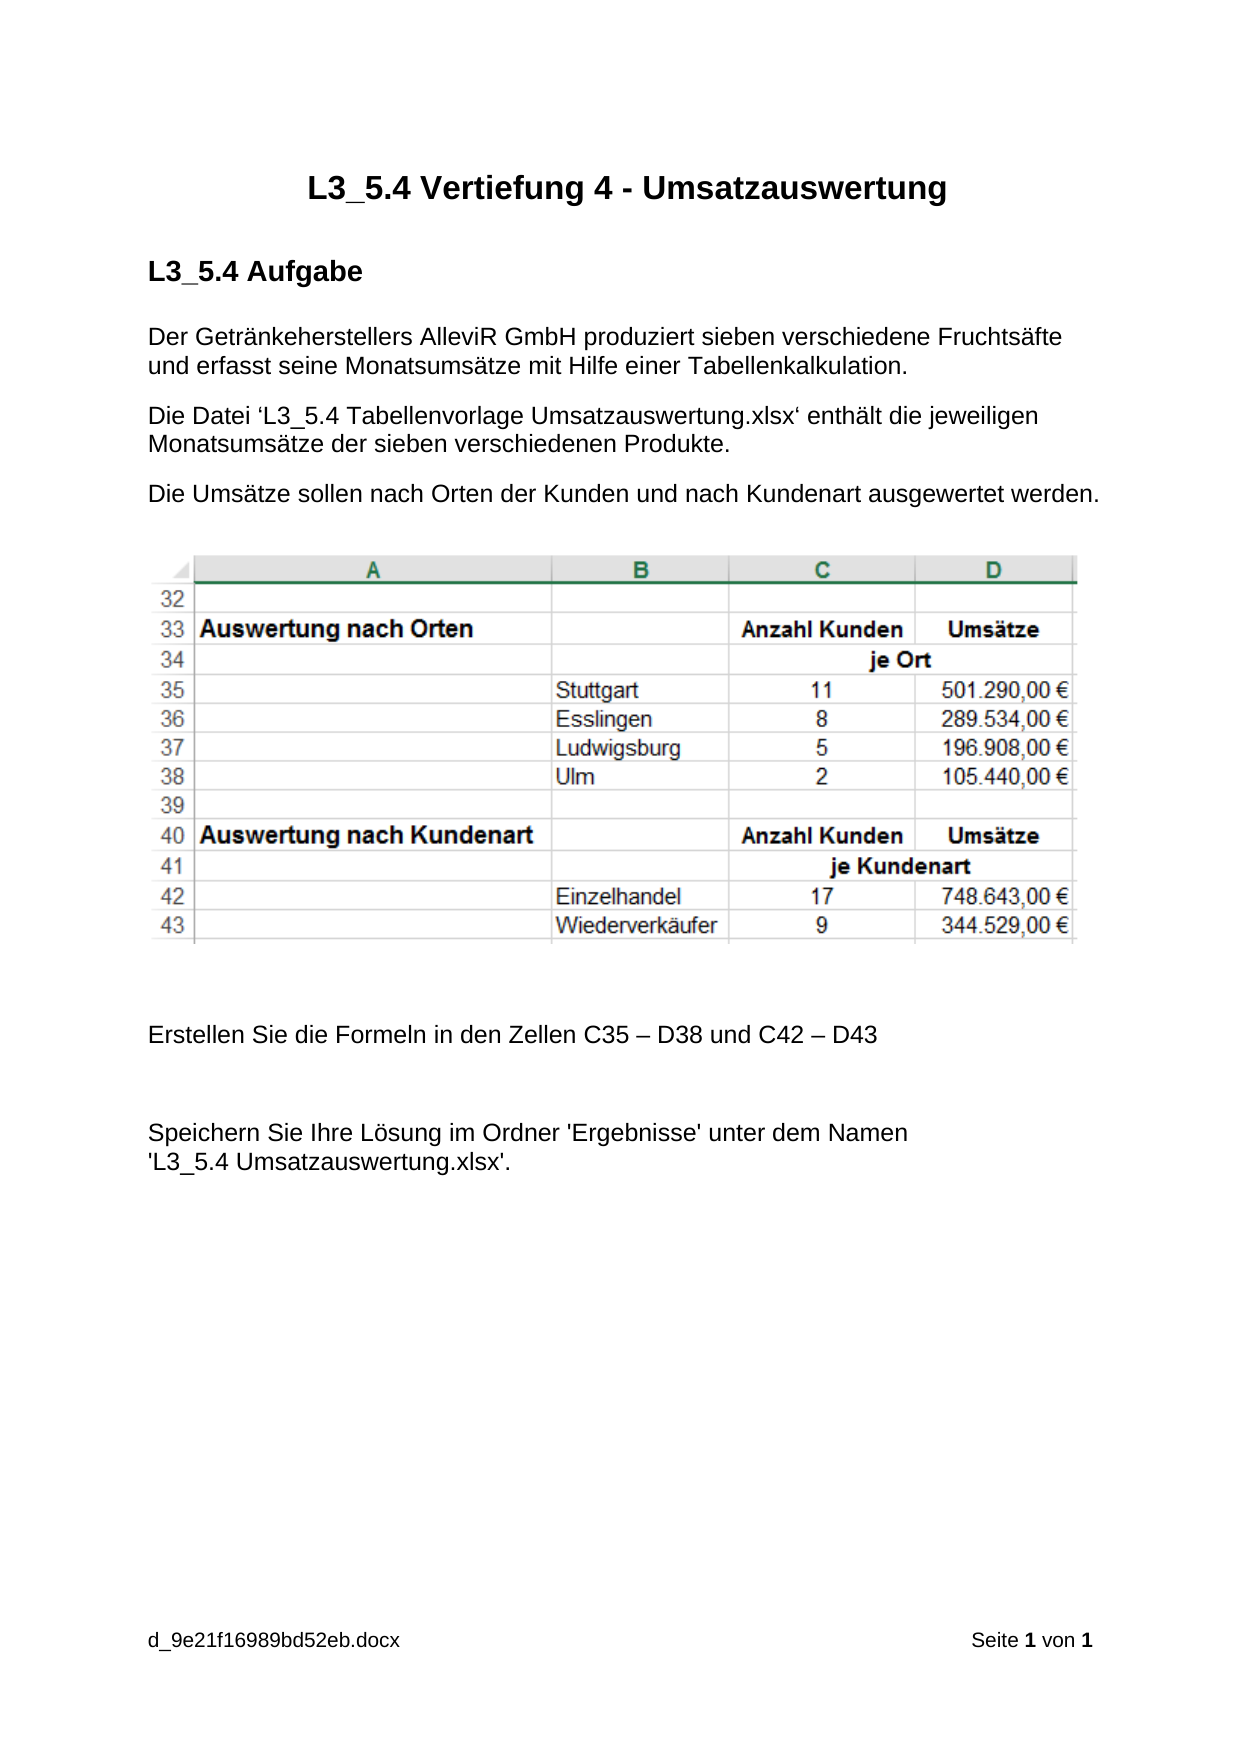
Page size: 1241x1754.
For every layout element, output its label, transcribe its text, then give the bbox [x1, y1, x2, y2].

text Erstellen Sie die Formeln in den Zellen C35 – D38 und C42 – D43 [148, 1019, 1107, 1048]
text L3_5.4 Aufgabe [148, 254, 1107, 287]
text Die Datei ‘L3_5.4 Tabellenvorlage Umsatzauswertung.xlsx‘ enthält die jeweiligen Monatsumsätze der sieben verschiedenen Produkte. [148, 401, 1107, 458]
text Die Umsätze sollen nach Orten der Kunden und nach Kundenart ausgewertet werden. [148, 479, 1107, 508]
subtitle L3_5.4 Vertiefung 4 - Umsatzauswertung [148, 168, 1107, 207]
text Der Getränkeherstellers AlleviR GmbH produziert sieben verschiedene Fruchtsäfte und erfasst seine Monatsumsätze mit Hilfe einer Tabellenkalkulation. [148, 322, 1107, 380]
text Speichern Sie Ihre Lösung im Ordner 'Ergebnisse' unter dem Namen 'L3_5.4 Umsatzauswertung.xlsx'. [148, 1118, 1107, 1176]
picture [147, 549, 1078, 944]
